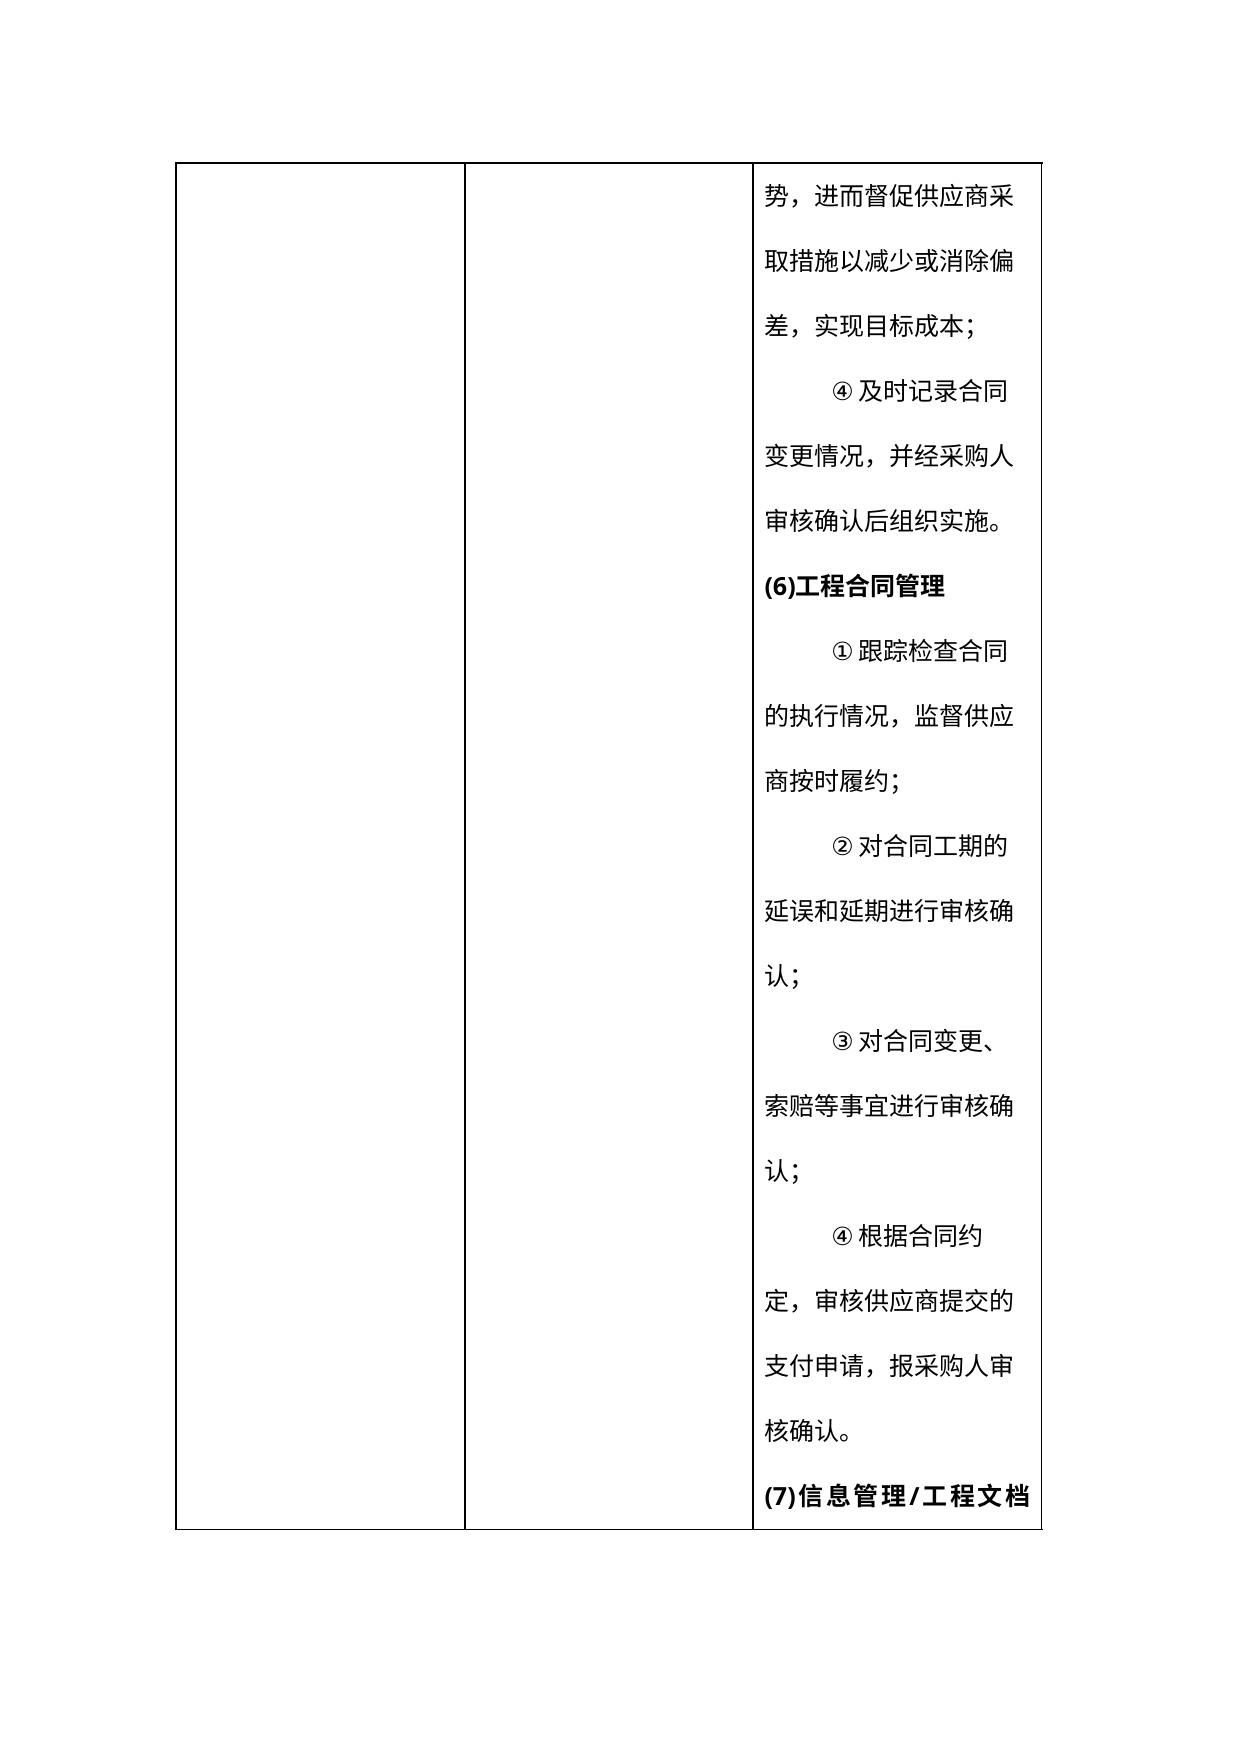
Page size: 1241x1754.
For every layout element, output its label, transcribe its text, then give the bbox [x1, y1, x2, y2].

table_cell [466, 164, 752, 1528]
table_cell 1 [177, 164, 464, 1528]
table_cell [754, 164, 1041, 1528]
